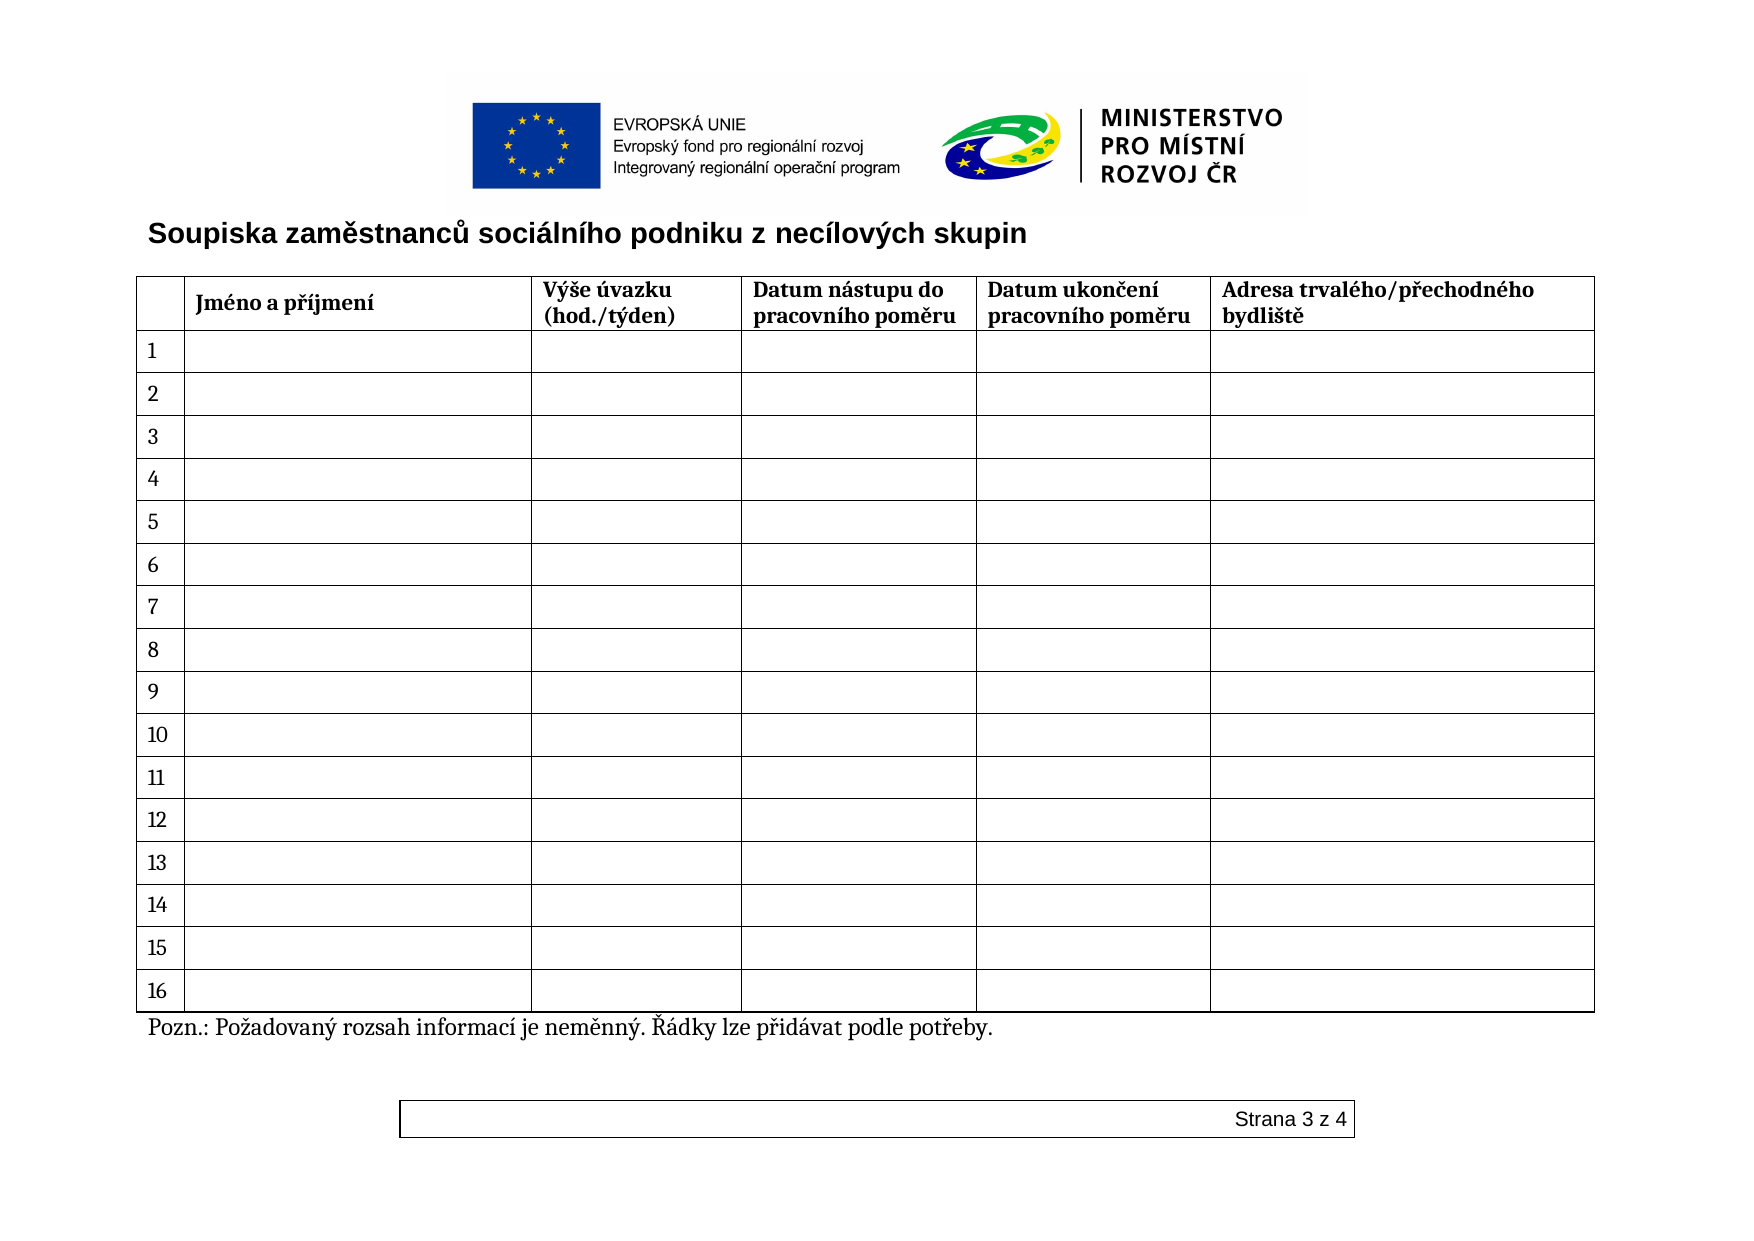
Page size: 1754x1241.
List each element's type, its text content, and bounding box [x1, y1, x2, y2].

table_cell [532, 586, 741, 628]
table_cell [977, 672, 1210, 713]
table_header Jméno a příjmení [185, 277, 531, 330]
table_cell [532, 672, 741, 713]
table_cell [742, 501, 976, 543]
table_cell [532, 459, 741, 500]
table_cell [185, 586, 531, 628]
table_cell [532, 927, 741, 969]
table_cell [1211, 331, 1594, 372]
table_cell 15 [137, 927, 184, 969]
table_cell [185, 331, 531, 372]
table_cell [742, 373, 976, 415]
table_cell [977, 927, 1210, 969]
table_header Datum nástupu do pracovního poměru [742, 277, 976, 330]
table_cell [977, 459, 1210, 500]
table_cell [185, 799, 531, 841]
table_cell [977, 714, 1210, 756]
table_cell [1211, 799, 1594, 841]
table_cell [532, 629, 741, 671]
table_cell [1211, 459, 1594, 500]
table_cell 16 [137, 970, 184, 1011]
table_cell [185, 373, 531, 415]
table_cell [742, 459, 976, 500]
table_cell [185, 416, 531, 457]
table_cell 13 [137, 842, 184, 883]
table_cell [532, 885, 741, 926]
table_cell [185, 842, 531, 883]
table_cell [977, 586, 1210, 628]
table_cell [532, 416, 741, 457]
table_cell [742, 927, 976, 969]
table_cell [532, 714, 741, 756]
table_cell 10 [137, 714, 184, 756]
table_cell [742, 885, 976, 926]
table_cell [185, 927, 531, 969]
table_header Výše úvazku (hod./týden) [532, 277, 741, 330]
text Pozn.: Požadovaný rozsah informací je neměnný. Řádky lze přidávat podle potřeby. [148, 1012, 1606, 1041]
table_cell [1211, 927, 1594, 969]
table_cell [1211, 672, 1594, 713]
table_header [137, 277, 184, 330]
table_cell 14 [137, 885, 184, 926]
table_cell [532, 501, 741, 543]
table_cell [977, 416, 1210, 457]
table_cell [742, 970, 976, 1011]
table_cell 6 [137, 544, 184, 585]
table_cell [977, 501, 1210, 543]
table_cell [977, 373, 1210, 415]
table_cell [742, 544, 976, 585]
table_header Adresa trvalého/přechodného bydliště [1211, 277, 1594, 330]
table_cell [185, 757, 531, 798]
table_cell 12 [137, 799, 184, 841]
table_cell 11 [137, 757, 184, 798]
table_header Datum ukončení pracovního poměru [977, 277, 1210, 330]
table_cell [1211, 629, 1594, 671]
table_cell [532, 757, 741, 798]
table_cell [532, 331, 741, 372]
table_cell [742, 331, 976, 372]
table_cell [742, 714, 976, 756]
table_cell [185, 459, 531, 500]
table_cell [532, 544, 741, 585]
table_cell 4 [137, 459, 184, 500]
table_cell [1211, 842, 1594, 883]
table_cell [1211, 416, 1594, 457]
picture [444, 73, 1310, 217]
table_cell [1211, 501, 1594, 543]
table_cell [742, 672, 976, 713]
table_cell [977, 799, 1210, 841]
table_cell [185, 885, 531, 926]
table_cell [977, 544, 1210, 585]
table_cell [742, 757, 976, 798]
table_cell [977, 331, 1210, 372]
table_cell [977, 757, 1210, 798]
table_cell [742, 586, 976, 628]
table_cell [532, 842, 741, 883]
table_cell [185, 714, 531, 756]
table_cell [185, 501, 531, 543]
table_cell 5 [137, 501, 184, 543]
table_cell [185, 672, 531, 713]
table_cell [1211, 885, 1594, 926]
table_cell [742, 842, 976, 883]
table_cell 8 [137, 629, 184, 671]
table_cell [1211, 544, 1594, 585]
table_cell [977, 842, 1210, 883]
text Soupiska zaměstnanců sociálního podniku z necílových skupin [148, 217, 1606, 250]
table_cell [1211, 757, 1594, 798]
table_cell 2 [137, 373, 184, 415]
table_cell [1211, 714, 1594, 756]
table_cell [532, 373, 741, 415]
table_cell [1211, 970, 1594, 1011]
table_cell [742, 629, 976, 671]
table_cell 1 [137, 331, 184, 372]
table_cell [185, 629, 531, 671]
table_cell [742, 416, 976, 457]
table_cell [185, 970, 531, 1011]
table_cell 3 [137, 416, 184, 457]
table_cell 7 [137, 586, 184, 628]
table_cell [977, 970, 1210, 1011]
table_cell [532, 970, 741, 1011]
table_cell [742, 799, 976, 841]
table_cell [1211, 373, 1594, 415]
table_cell [1211, 586, 1594, 628]
table_cell [977, 629, 1210, 671]
table_cell [532, 799, 741, 841]
table_cell [185, 544, 531, 585]
table_cell 9 [137, 672, 184, 713]
table_cell [977, 885, 1210, 926]
